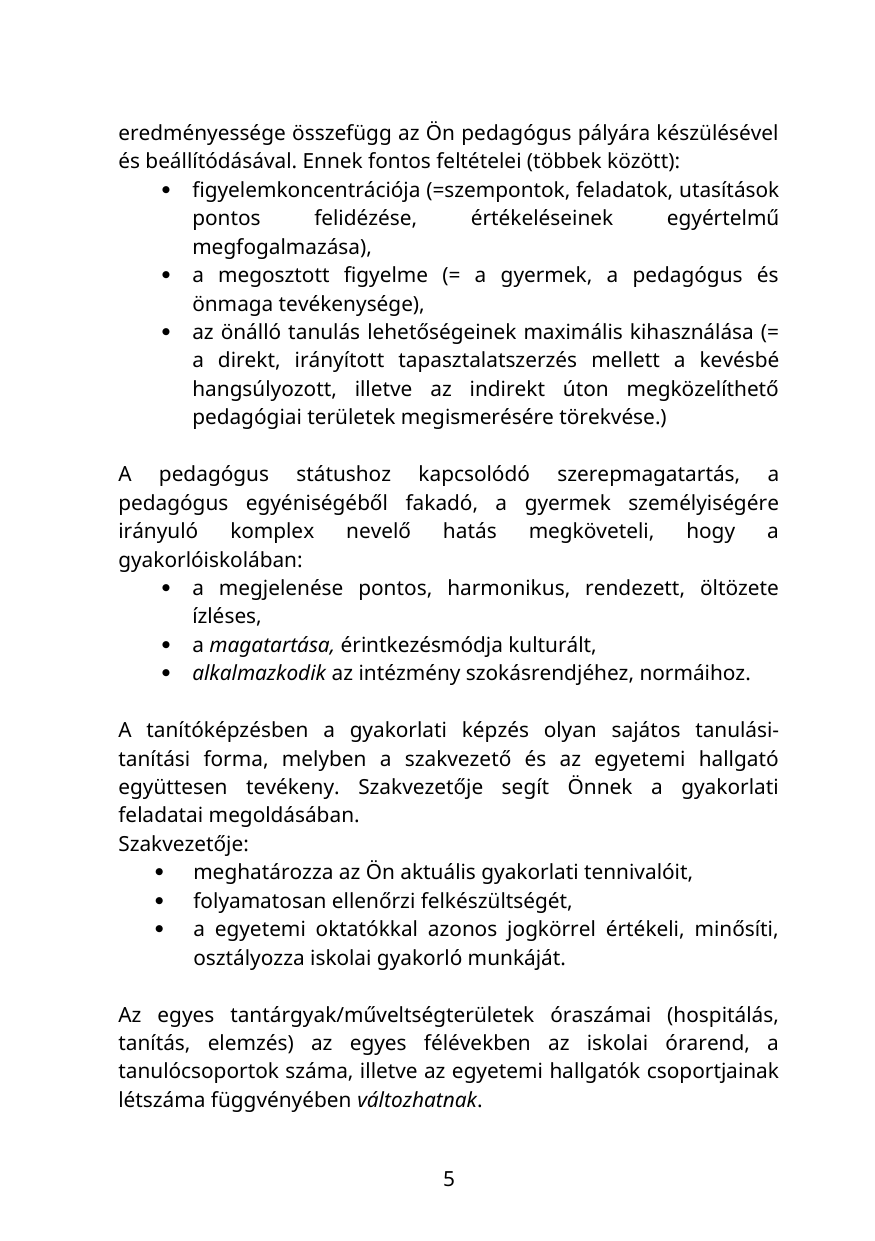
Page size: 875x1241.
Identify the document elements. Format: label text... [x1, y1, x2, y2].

text A tanítóképzésben a gyakorlati képzés olyan sajátos tanulási-tanítási forma, melyben a szakvezető és az egyetemi hallgató együttesen tevékeny. Szakvezetője segít Önnek a gyakorlati feladatai megoldásában. [118, 715, 779, 829]
list meghatározza az Ön aktuális gyakorlati tennivalóit, [156, 857, 779, 886]
list alkalmazkodik az intézmény szokásrendjéhez, normáihoz. [162, 658, 779, 687]
text A pedagógus státushoz kapcsolódó szerepmagatartás, a pedagógus egyéniségéből fakadó, a gyermek személyiségére irányuló komplex nevelő hatás megköveteli, hogy a gyakorlóiskolában: [118, 459, 779, 573]
list a megosztott figyelme (= a gyermek, a pedagógus és önmaga tevékenysége), [162, 260, 779, 317]
list az önálló tanulás lehetőségeinek maximális kihasználása (= a direkt, irányított tapasztalatszerzés mellett a kevésbé hangsúlyozott, illetve az indirekt úton megközelíthető pedagógiai területek megismerésére törekvése.) [162, 317, 779, 431]
text Az egyes tantárgyak/műveltségterületek óraszámai (hospitálás, tanítás, elemzés) az egyes félévekben az iskolai órarend, a tanulócsoportok száma, illetve az egyetemi hallgatók csoportjainak létszáma függvényében változhatnak. [118, 1000, 779, 1113]
list a magatartása, érintkezésmódja kulturált, [162, 630, 779, 658]
list folyamatosan ellenőrzi felkészültségét, [156, 886, 779, 914]
text Szakvezetője: [118, 829, 779, 857]
list a egyetemi oktatókkal azonos jogkörrel értékeli, minősíti, osztályozza iskolai gyakorló munkáját. [156, 914, 779, 971]
list figyelemkoncentrációja (=szempontok, feladatok, utasítások pontos felidézése, értékeléseinek egyértelmű megfogalmazása), [162, 175, 779, 260]
list a megjelenése pontos, harmonikus, rendezett, öltözete ízléses, [162, 573, 779, 630]
